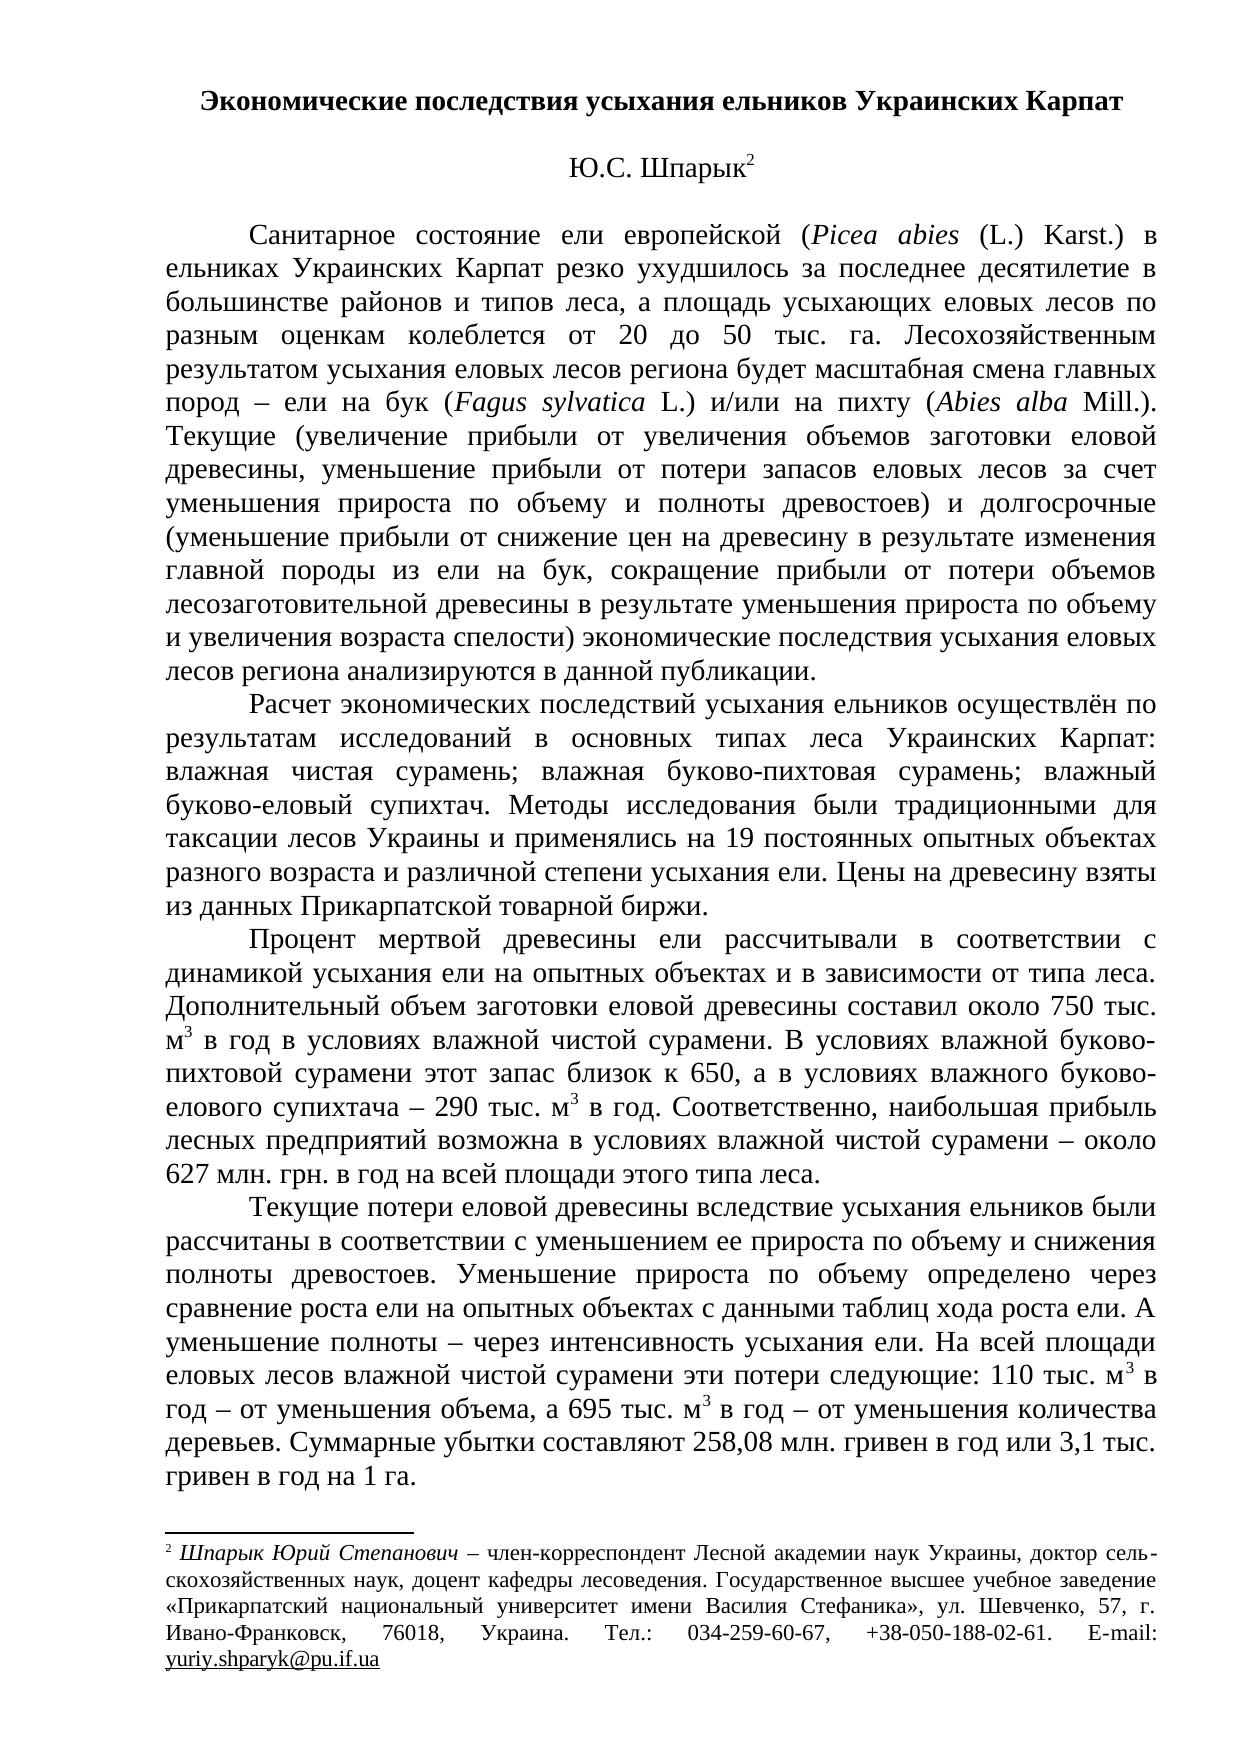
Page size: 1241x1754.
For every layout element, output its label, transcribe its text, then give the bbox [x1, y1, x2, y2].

text Экономические последствия усыхания ельников Украинских Карпат [165, 83, 1157, 116]
text Ю.С. Шпарык [165, 150, 1157, 183]
text Процент мертвой древесины ели рассчитывали в соответствии с динамикой усыхания ели на опытных объектах и в зависимости от типа леса. Дополнительный объем заготовки еловой древесины составил около 750 тыс. м3 в год в условиях влажной чистой сурамени. В условиях влажной буково-пихтовой сурамени этот запас близок к 650, а в условиях влажного буково-елового супихтача – 290 тыс. м3 в год. Соответственно, наибольшая прибыль лесных предприятий возможна в условиях влажной чистой сурамени – около 627 млн. грн. в год на всей площади этого типа леса. [165, 921, 1157, 1189]
text Расчет экономических последствий усыхания ельников осуществлён по результатам исследований в основных типах леса Украинских Карпат: влажная чистая сурамень; влажная буково-пихтовая сурамень; влажный буково-еловый супихтач. Методы исследования были традиционными для таксации лесов Украины и применялись на 19 постоянных опытных объектах разного возраста и различной степени усыхания ели. Цены на древесину взяты из данных Прикарпатской товарной биржи. [165, 686, 1157, 921]
text Текущие потери еловой древесины вследствие усыхания ельников были рассчитаны в соответствии с уменьшением ее прироста по объему и снижения полноты древостоев. Уменьшение прироста по объему определено через сравнение роста ели на опытных объектах с данными таблиц хода роста ели. А уменьшение полноты – через интенсивность усыхания ели. На всей площади еловых лесов влажной чистой сурамени эти потери следующие: 110 тыс. м3 в год – от уменьшения объема, а 695 тыс. м3 в год – от уменьшения количества деревьев. Суммарные убытки составляют 258,08 млн. гривен в год или 3,1 тыс. гривен в год на 1 га. [165, 1189, 1157, 1491]
text Санитарное состояние ели европейской (Picea abies (L.) Karst.) в ельниках Украинских Карпат резко ухудшилось за последнее десятилетие в большинстве районов и типов леса, а площадь усыхающих еловых лесов по разным оценкам колеблется от 20 до 50 тыс. га. Лесохозяйственным результатом усыхания еловых лесов региона будет масштабная смена главных пород – ели на бук (Fagus sylvatica L.) и/или на пихту (Abies alba Mill.). Текущие (увеличение прибыли от увеличения объемов заготовки еловой древесины, уменьшение прибыли от потери запасов еловых лесов за счет уменьшения прироста по объему и полноты древостоев) и долгосрочные (уменьшение прибыли от снижение цен на древесину в результате изменения главной породы из ели на бук, сокращение прибыли от потери объемов лесозаготовительной древесины в результате уменьшения прироста по объему и увеличения возраста спелости) экономические последствия усыхания еловых лесов региона анализируются в данной публикации. [165, 217, 1157, 686]
